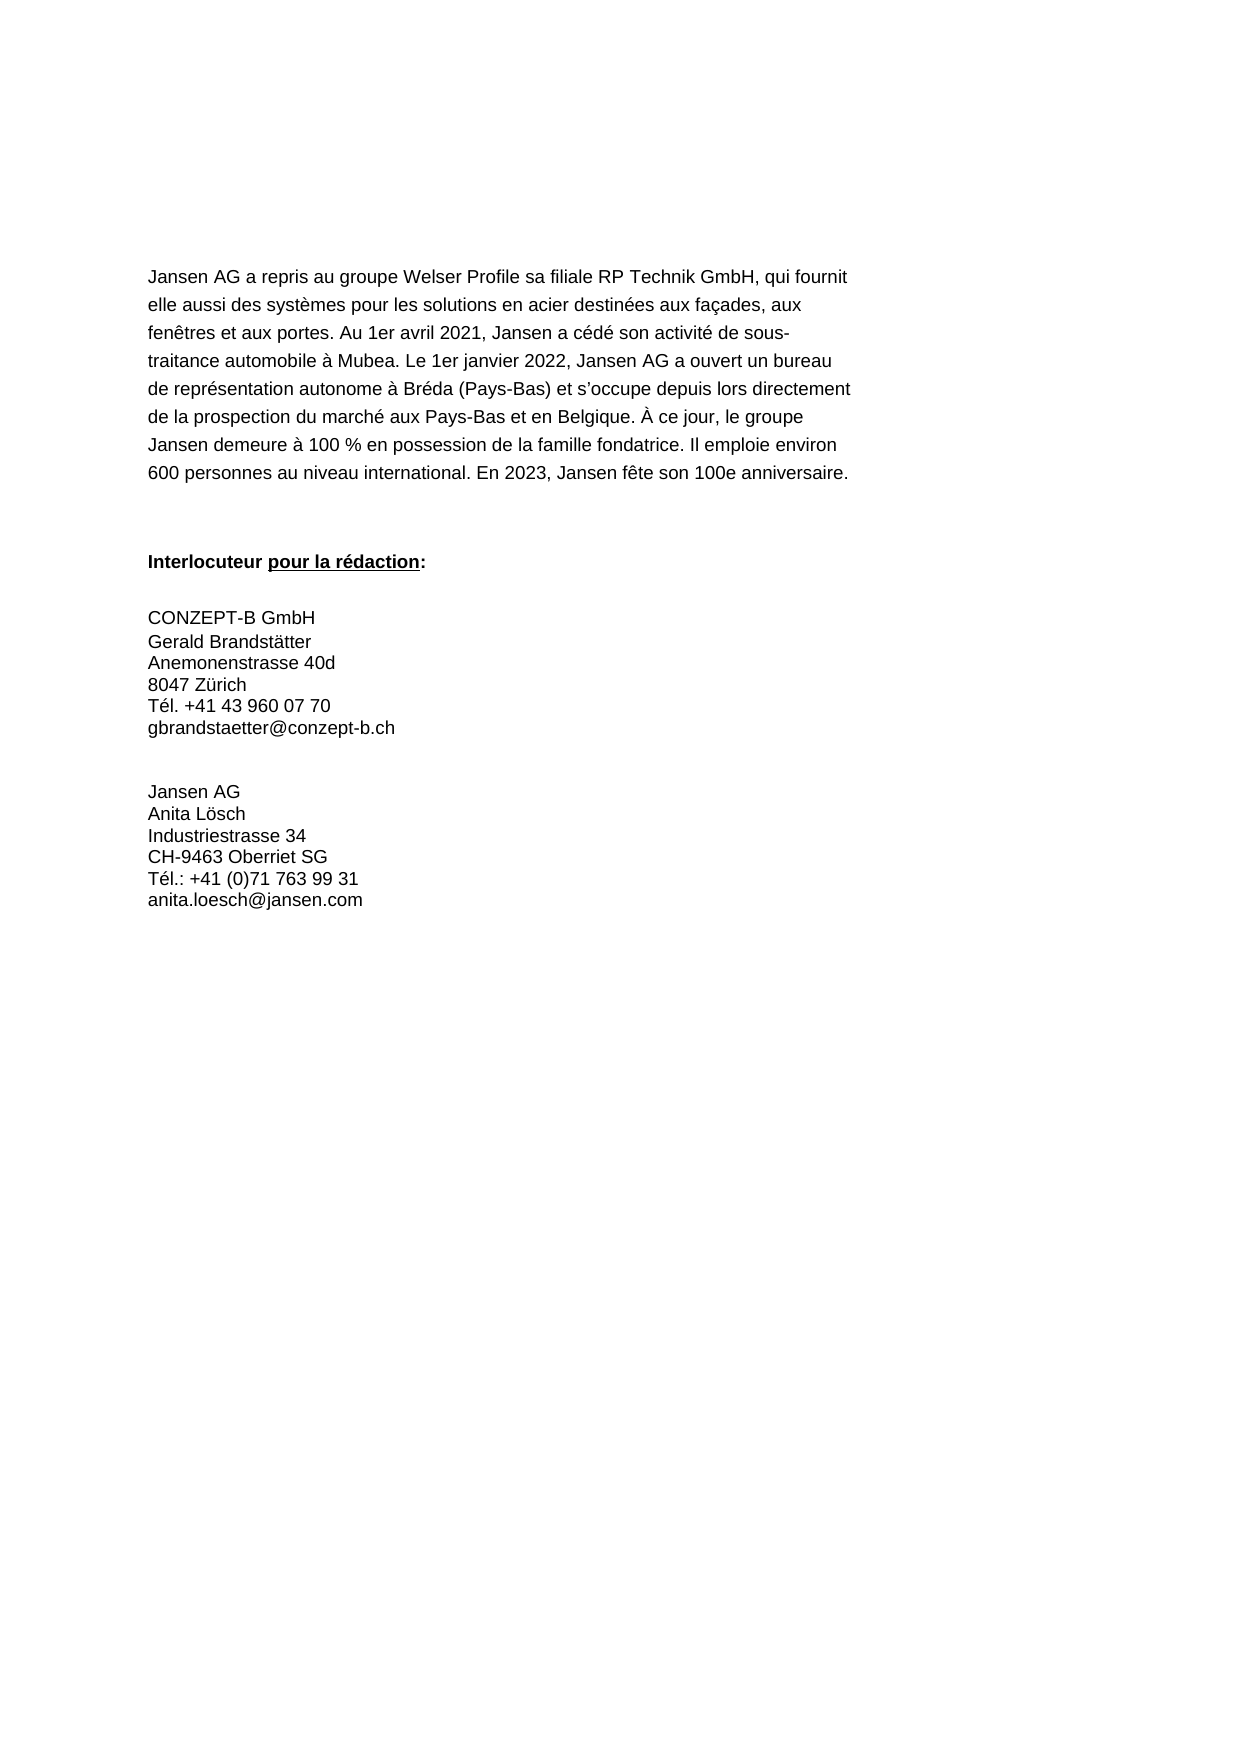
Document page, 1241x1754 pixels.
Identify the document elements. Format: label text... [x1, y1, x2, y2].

text CONZEPT-B GmbH [148, 607, 856, 629]
text Gerald Brandstätter [148, 630, 856, 652]
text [148, 266, 856, 483]
text anita.loesch@jansen.com [148, 889, 856, 911]
text Jansen AG [148, 781, 856, 803]
text Tél.: +41 (0)71 763 99 31 [148, 868, 856, 889]
text Interlocuteur pour la rédaction: [148, 551, 856, 573]
text Industriestrasse 34 [148, 824, 856, 846]
text Anemonenstrasse 40d [148, 652, 856, 673]
text gbrandstaetter@conzept-b.ch [148, 717, 856, 738]
text Tél. +41 43 960 07 70 [148, 695, 856, 717]
text Anita Lösch [148, 803, 856, 824]
text CH-9463 Oberriet SG [148, 846, 856, 868]
text 8047 Zürich [148, 673, 856, 695]
